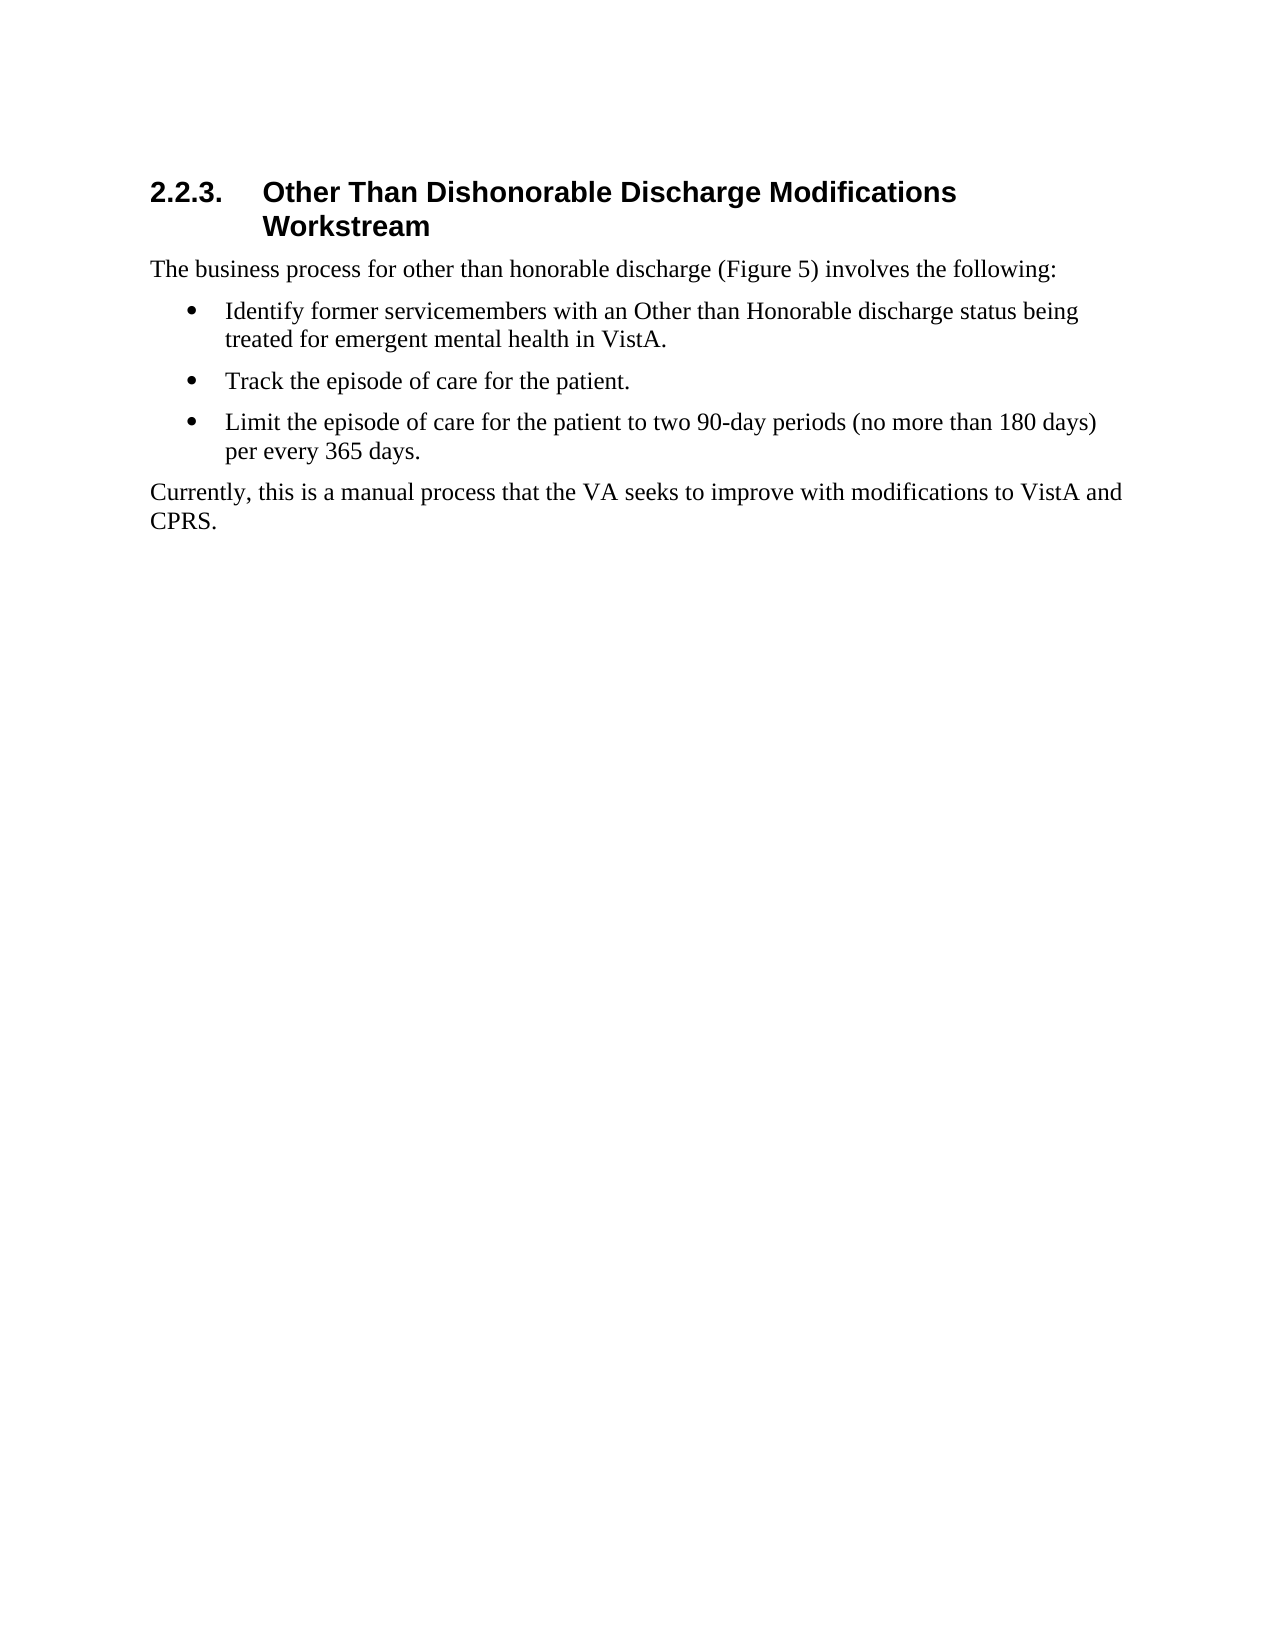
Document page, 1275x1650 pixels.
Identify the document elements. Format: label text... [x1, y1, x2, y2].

text Currently, this is a manual process that the VA seeks to improve with modifications to VistA and CPRS. [150, 477, 1125, 534]
subtitle Other Than Dishonorable Discharge Modifications Workstream [150, 175, 1125, 242]
list Identify former servicemembers with an Other than Honorable discharge status being treated for emergent mental health in VistA. [187, 296, 1125, 353]
list Limit the episode of care for the patient to two 90-day periods (no more than 180 days) per every 365 days. [187, 407, 1125, 464]
text The business process for other than honorable discharge (Figure 5) involves the following: [150, 254, 1125, 283]
list Track the episode of care for the patient. [187, 366, 1125, 394]
